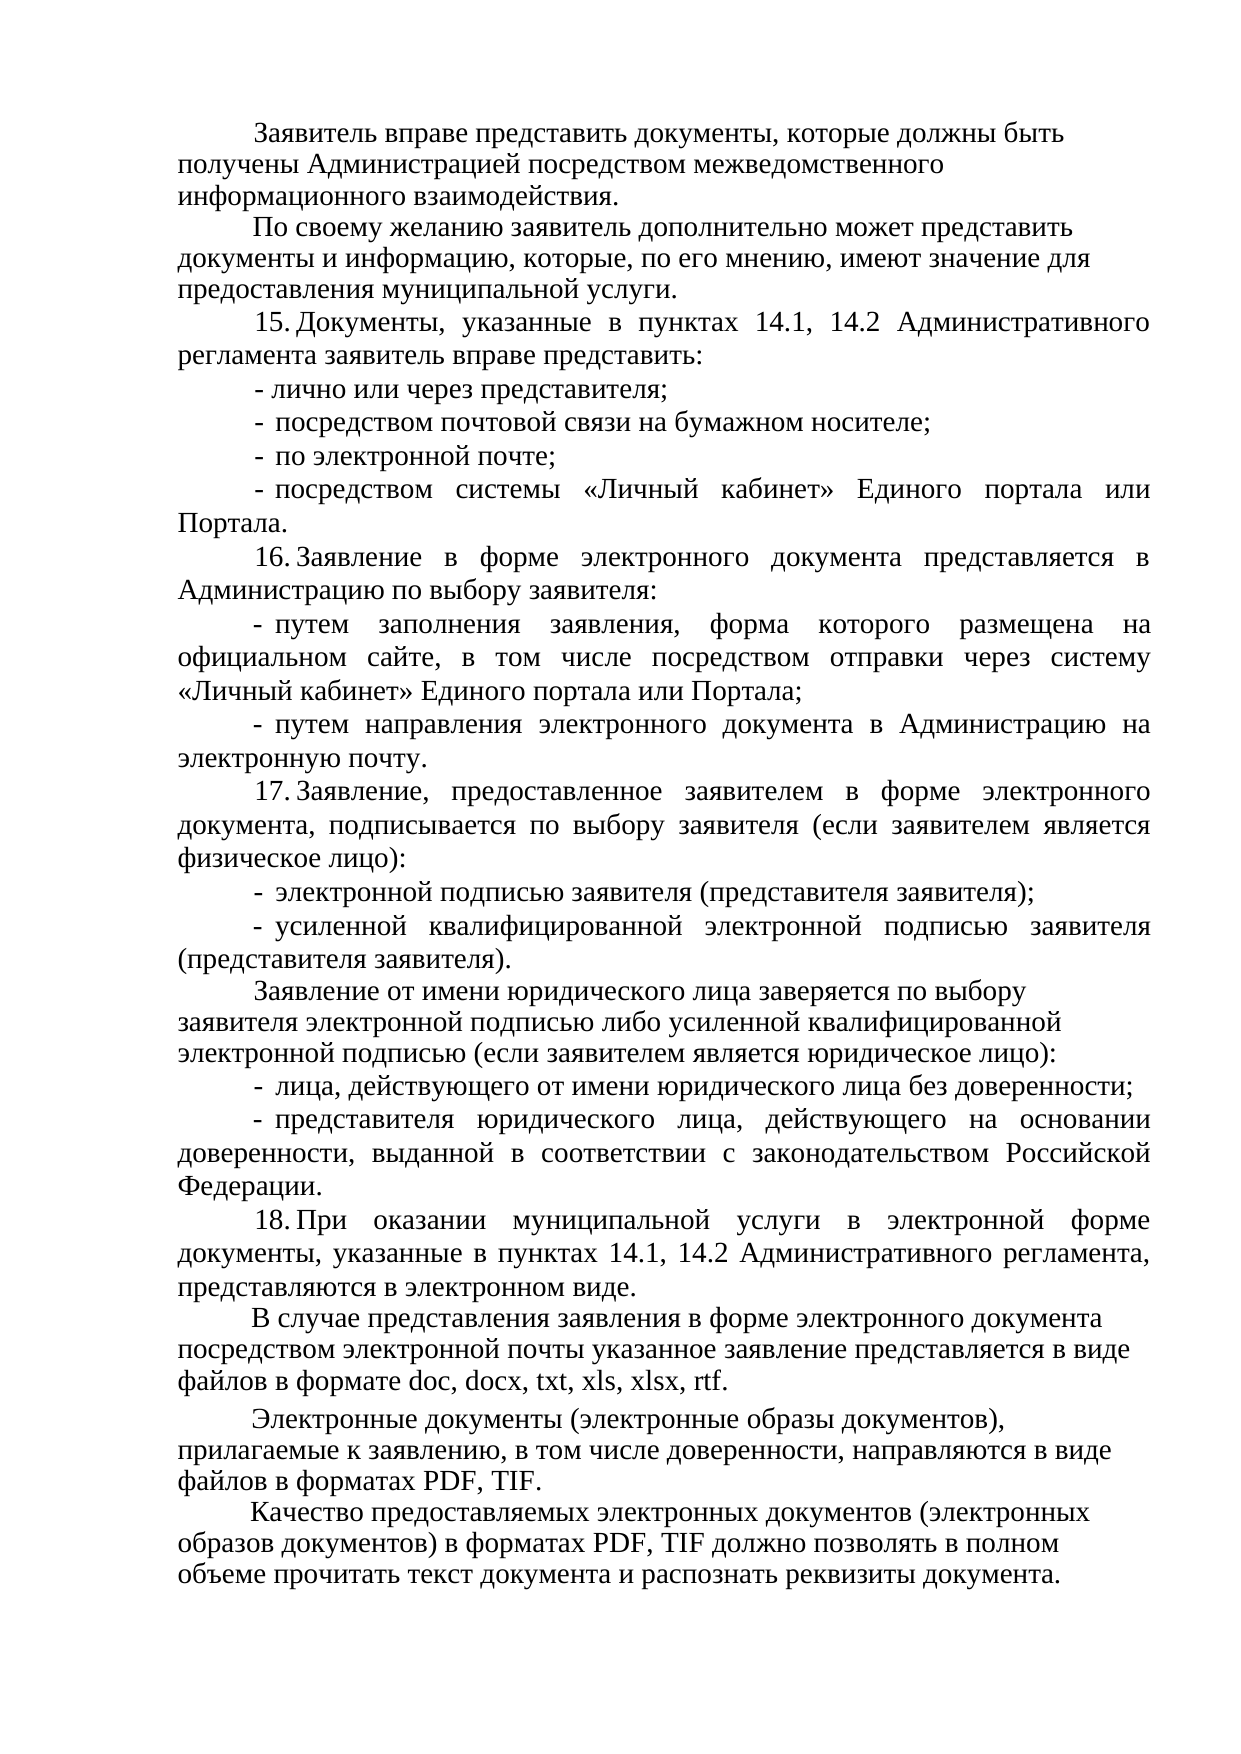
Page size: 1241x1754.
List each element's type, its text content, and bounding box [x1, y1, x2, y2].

list путем заполнения заявления, форма которого размещена на официальном сайте, в том числе посредством отправки через систему «Личный кабинет» Единого портала или Портала; [177, 606, 1152, 707]
list усиленной квалифицированной электронной подписью заявителя (представителя заявителя). [177, 908, 1152, 975]
list электронной подписью заявителя (представителя заявителя); [253, 874, 1152, 908]
text Электронные документы (электронные образы документов), прилагаемые к заявлению, в том числе доверенности, направляются в виде файлов в форматах PDF, TIF. [177, 1403, 1152, 1496]
text По своему желанию заявитель дополнительно может представить документы и информацию, которые, по его мнению, имеют значение для предоставления муниципальной услуги. [177, 211, 1152, 304]
list лица, действующего от имени юридического лица без доверенности; [253, 1068, 1152, 1102]
list представителя юридического лица, действующего на основании доверенности, выданной в соответствии с законодательством Российской Федерации. [177, 1102, 1152, 1202]
list Документы, указанные в пунктах 14.1, 14.2 Административного регламента заявитель вправе представить: [177, 304, 1150, 371]
list по электронной почте; [177, 438, 1152, 472]
list Заявление, предоставленное заявителем в форме электронного документа, подписывается по выбору заявителя (если заявителем является физическое лицо): [177, 774, 1151, 874]
list Заявление в форме электронного документа представляется в Администрацию по выбору заявителя: [177, 539, 1150, 606]
text Заявление от имени юридического лица заверяется по выбору заявителя электронной подписью либо усиленной квалифицированной электронной подписью (если заявителем является юридическое лицо): [177, 975, 1152, 1068]
text В случае представления заявления в форме электронного документа посредством электронной почты указанное заявление представляется в виде файлов в формате doc, docx, txt, xls, xlsx, rtf. [177, 1303, 1152, 1396]
list посредством системы «Личный кабинет» Единого портала или Портала. [177, 472, 1152, 539]
text - лично или через представителя; [177, 371, 1152, 405]
list При оказании муниципальной услуги в электронной форме документы, указанные в пунктах 14.1, 14.2 Административного регламента, представляются в электронном виде. [177, 1202, 1151, 1303]
text Качество предоставляемых электронных документов (электронных образов документов) в форматах PDF, TIF должно позволять в полном объеме прочитать текст документа и распознать реквизиты документа. [177, 1496, 1152, 1589]
text Заявитель вправе представить документы, которые должны быть получены Администрацией посредством межведомственного информационного взаимодействия. [177, 118, 1152, 211]
list посредством почтовой связи на бумажном носителе; [177, 405, 1152, 438]
list путем направления электронного документа в Администрацию на электронную почту. [177, 707, 1152, 774]
